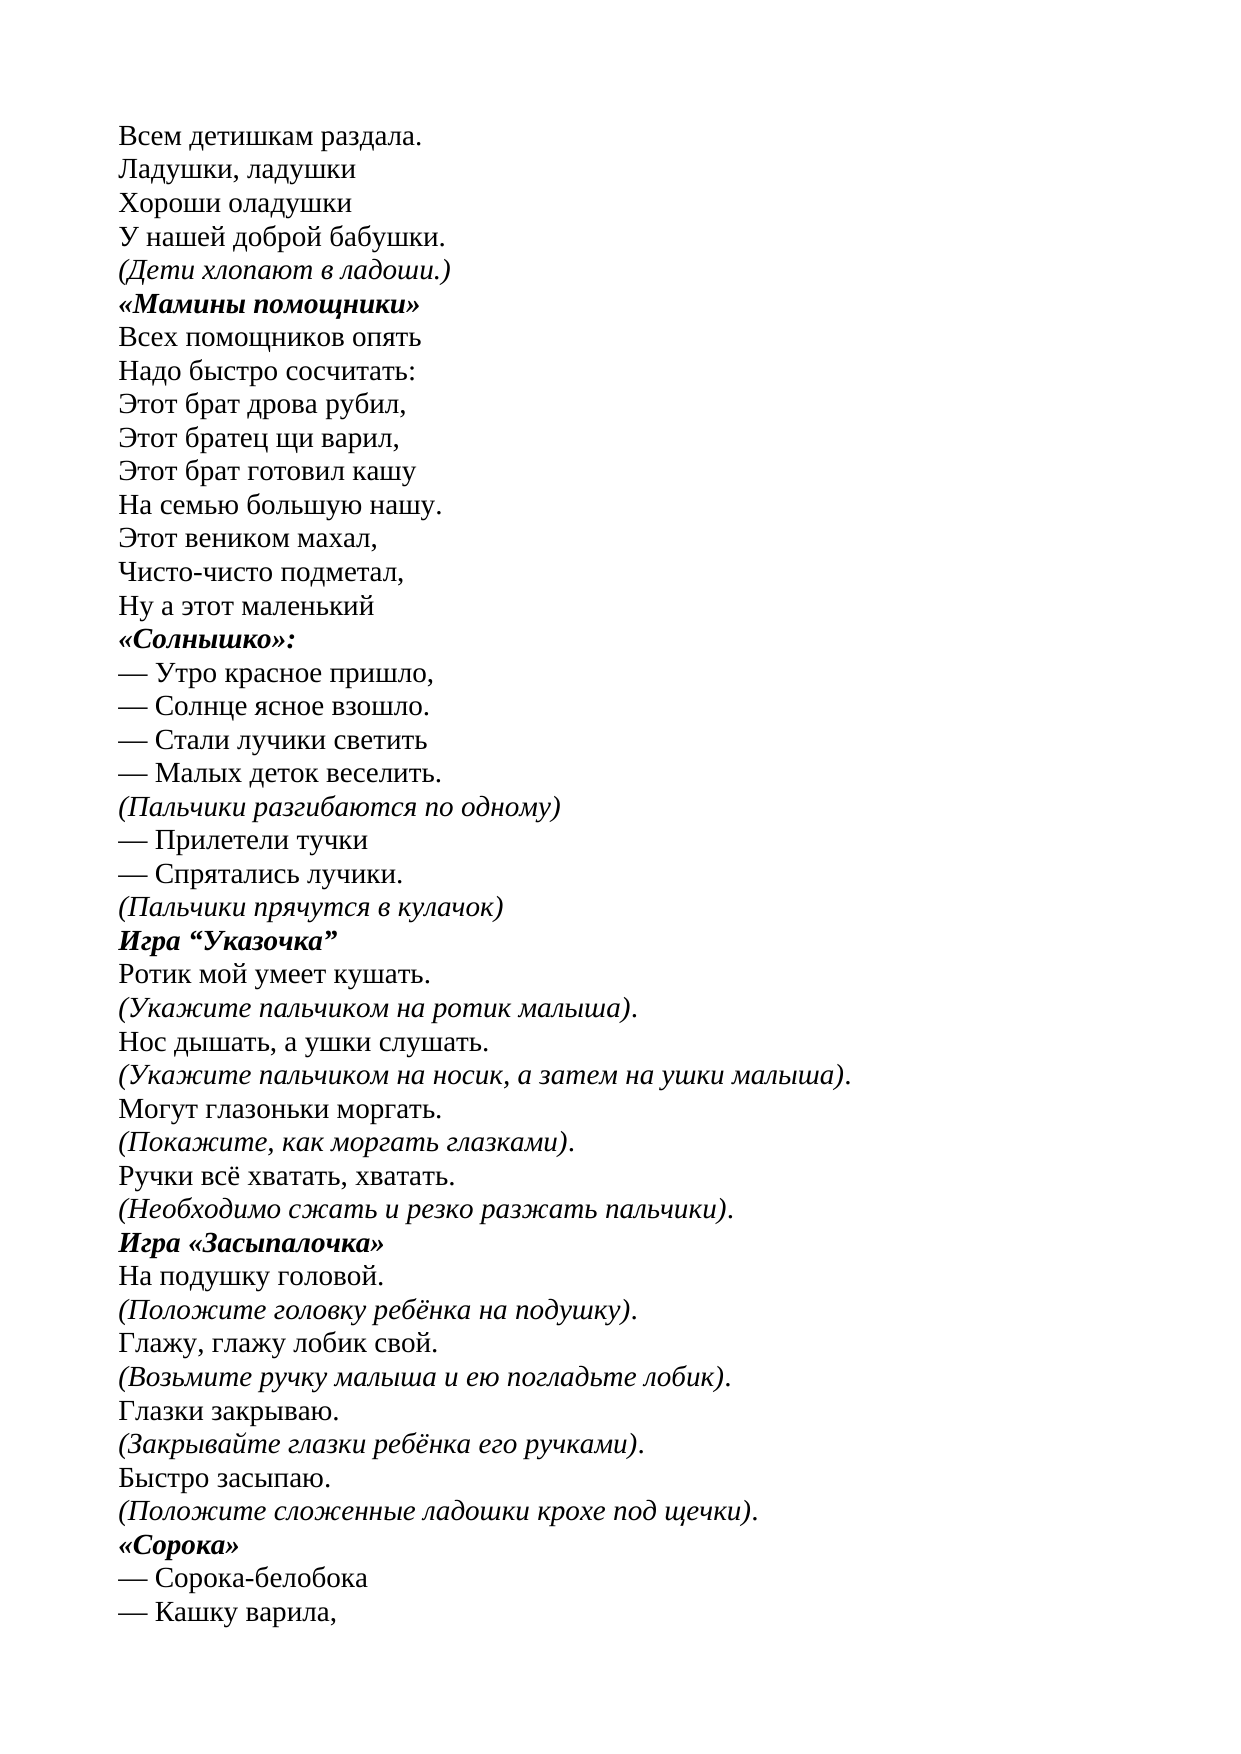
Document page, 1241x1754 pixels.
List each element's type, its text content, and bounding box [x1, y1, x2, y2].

text (Необходимо сжать и резко разжать пальчики). [118, 1191, 1181, 1225]
text — Кашку варила, [118, 1594, 1181, 1627]
text (Покажите, как моргать глазками). [118, 1124, 1181, 1158]
text Чисто-чисто подметал, [118, 554, 1181, 588]
text Этот веником махал, [118, 521, 1181, 554]
text — Стали лучики светить [118, 722, 1181, 755]
text — Утро красное пришло, [118, 655, 1181, 688]
text Ну а этот маленький [118, 588, 1181, 621]
text На семью большую нашу. [118, 487, 1181, 521]
text Глазки закрываю. [118, 1393, 1181, 1426]
text «Мамины помощники» [118, 286, 1181, 319]
text (Дети хлопают в ладоши.) [118, 252, 1181, 286]
text «Сорока» [118, 1527, 1181, 1560]
text Ротик мой умеет кушать. [118, 957, 1181, 990]
text «Солнышко»: [118, 621, 1181, 655]
text — Малых деток веселить. [118, 755, 1181, 789]
text (Пальчики разгибаются по одному) [118, 789, 1181, 822]
text Этот братец щи варил, [118, 420, 1181, 453]
text Всех помощников опять [118, 319, 1181, 353]
text Игра “Указочка” [118, 923, 1181, 957]
text (Укажите пальчиком на носик, а затем на ушки малыша). [118, 1057, 1181, 1091]
text Ладушки, ладушки [118, 152, 1181, 185]
text Этот брат дрова рубил, [118, 386, 1181, 420]
text — Прилетели тучки [118, 822, 1181, 856]
text Быстро засыпаю. [118, 1460, 1181, 1493]
text (Возьмите ручку малыша и ею погладьте лобик). [118, 1359, 1181, 1393]
text У нашей доброй бабушки. [118, 219, 1181, 252]
text На подушку головой. [118, 1258, 1181, 1292]
text — Спрятались лучики. [118, 856, 1181, 889]
text (Пальчики прячутся в кулачок) [118, 889, 1181, 923]
text — Солнце ясное взошло. [118, 688, 1181, 722]
text Игра «Засыпалочка» [118, 1225, 1181, 1258]
text Всем детишкам раздала. [118, 118, 1181, 152]
text Нос дышать, а ушки слушать. [118, 1024, 1181, 1057]
text Глажу, глажу лобик свой. [118, 1326, 1181, 1359]
text Этот брат готовил кашу [118, 453, 1181, 487]
text (Закрывайте глазки ребёнка его ручками). [118, 1426, 1181, 1460]
text (Укажите пальчиком на ротик малыша). [118, 990, 1181, 1024]
text — Сорока-белобока [118, 1560, 1181, 1594]
text (Положите сложенные ладошки крохе под щечки). [118, 1493, 1181, 1527]
text (Положите головку ребёнка на подушку). [118, 1292, 1181, 1326]
text Хороши оладушки [118, 185, 1181, 219]
text Надо быстро сосчитать: [118, 353, 1181, 386]
text Ручки всё хватать, хватать. [118, 1158, 1181, 1191]
text Могут глазоньки моргать. [118, 1091, 1181, 1124]
